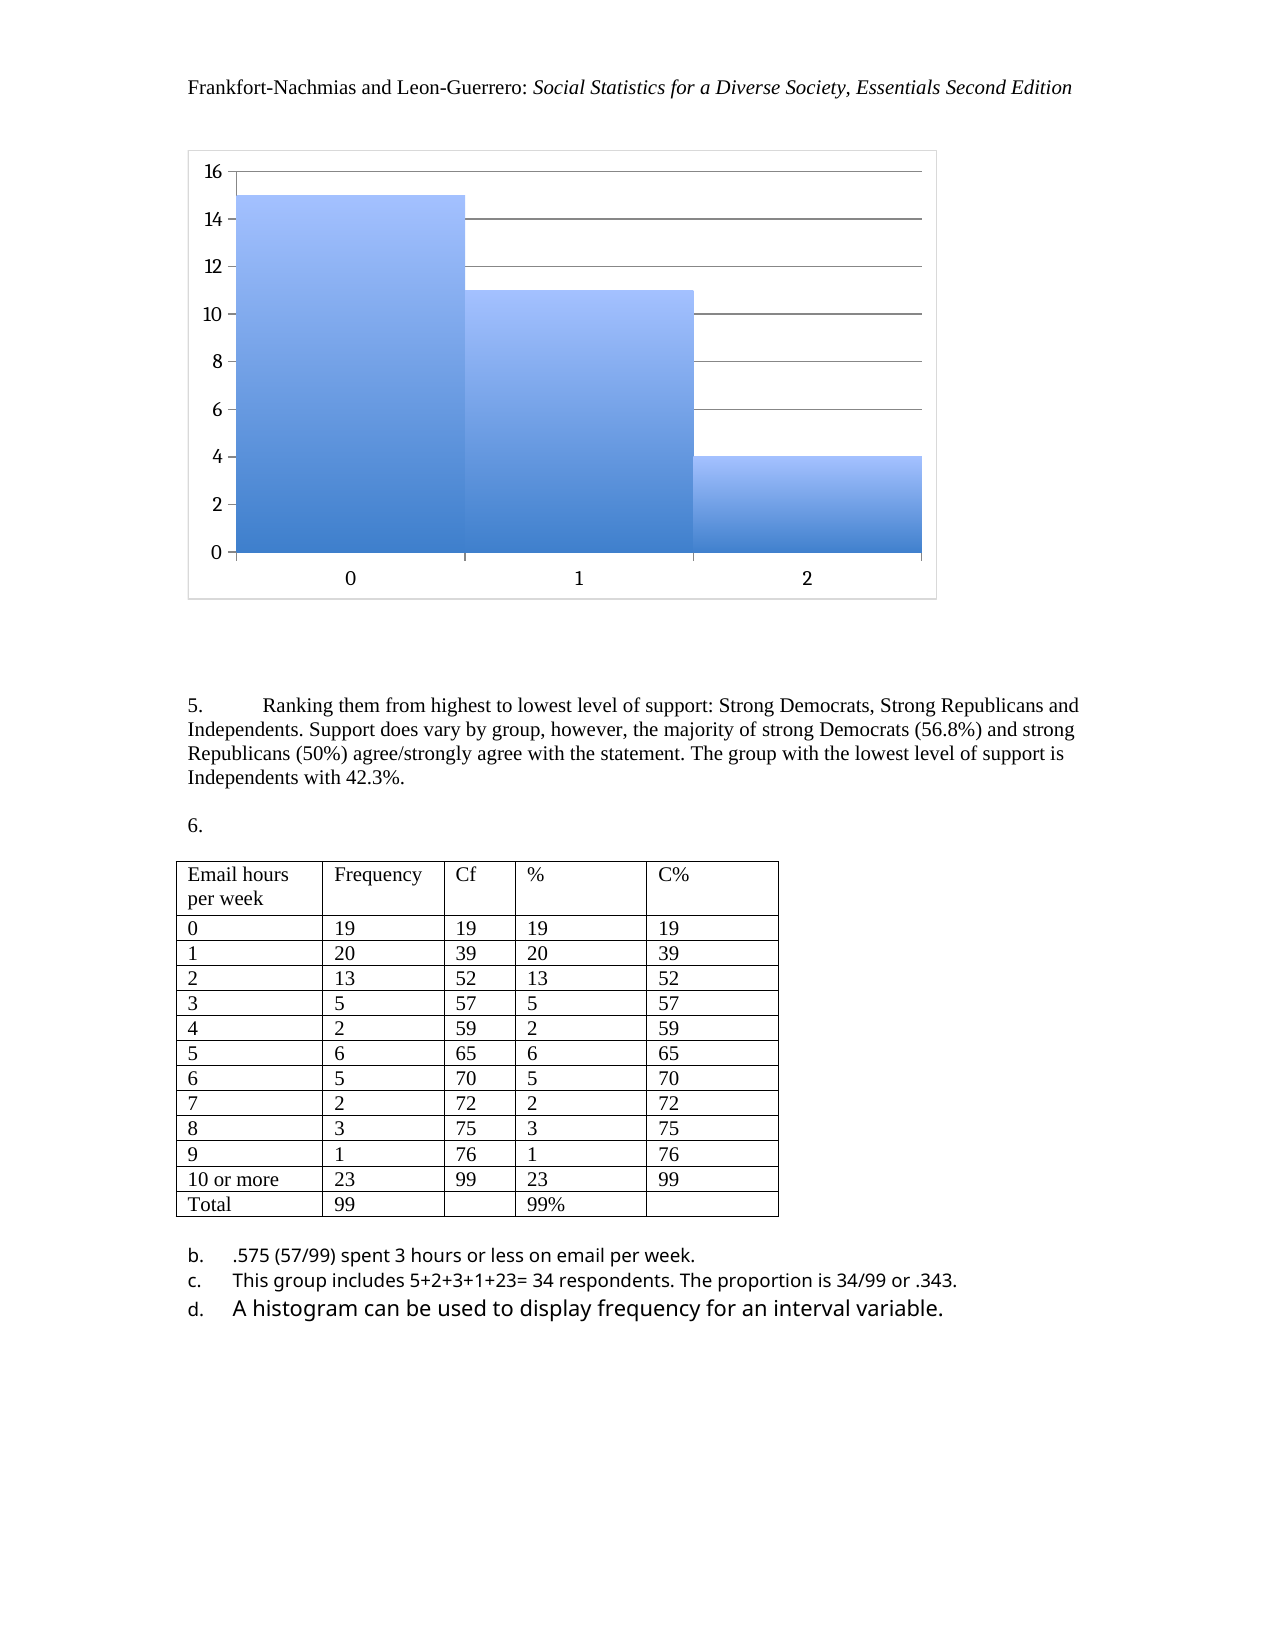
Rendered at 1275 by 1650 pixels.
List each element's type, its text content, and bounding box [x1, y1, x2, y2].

table_cell 52 [445, 966, 515, 990]
table_cell 2 [516, 1091, 646, 1115]
table_cell 57 [445, 991, 515, 1015]
table_cell 52 [647, 966, 778, 990]
table_cell 70 [647, 1066, 778, 1090]
table_cell 0 [177, 916, 322, 939]
table_cell 20 [323, 941, 444, 965]
table_cell 3 [516, 1116, 646, 1140]
table_cell 1 [323, 1141, 444, 1166]
text 5. Ranking them from highest to lowest level of support: Strong Democrats, Strong Republicans and Independents. Support does vary by group, however, the majority of strong Democrats (56.8%) and strong Republicans (50%) agree/strongly agree with the statement. The group with the lowest level of support is Independents with 42.3%. [187, 693, 1087, 789]
table_cell 23 [516, 1167, 646, 1191]
table_cell 99 [647, 1167, 778, 1191]
table_cell 9 [177, 1141, 322, 1166]
table_cell 13 [516, 966, 646, 990]
table_cell 5 [516, 1066, 646, 1090]
table_cell 2 [323, 1016, 444, 1040]
table_cell 39 [647, 941, 778, 965]
table_cell 75 [647, 1116, 778, 1140]
table_cell 76 [647, 1141, 778, 1166]
table_cell 99% [516, 1192, 646, 1216]
table_cell 13 [323, 966, 444, 990]
table_cell Total [177, 1192, 322, 1216]
table_cell 20 [516, 941, 646, 965]
table_cell [647, 1192, 778, 1216]
table_cell 5 [323, 1066, 444, 1090]
table_cell 19 [445, 916, 515, 939]
table_header Frequency [323, 862, 444, 914]
table_cell 99 [445, 1167, 515, 1191]
table_header Cf [445, 862, 515, 914]
table_cell 19 [516, 916, 646, 939]
table_cell 5 [323, 991, 444, 1015]
table_cell 6 [323, 1041, 444, 1065]
table_cell 65 [647, 1041, 778, 1065]
table_cell 5 [516, 991, 646, 1015]
table_cell 3 [177, 991, 322, 1015]
table_cell 8 [177, 1116, 322, 1140]
text d. A histogram can be used to display frequency for an interval variable. [187, 1293, 1087, 1323]
table_cell 39 [445, 941, 515, 965]
table_cell 3 [323, 1116, 444, 1140]
table_cell [445, 1192, 515, 1216]
table_cell 1 [177, 941, 322, 965]
table_cell 72 [445, 1091, 515, 1115]
table_cell 2 [177, 966, 322, 990]
table_cell 5 [177, 1041, 322, 1065]
table_cell 76 [445, 1141, 515, 1166]
table_cell 6 [516, 1041, 646, 1065]
table_cell 75 [445, 1116, 515, 1140]
table_cell 7 [177, 1091, 322, 1115]
table_cell 72 [647, 1091, 778, 1115]
text 6. [187, 813, 1087, 837]
table_cell 6 [177, 1066, 322, 1090]
table_cell 19 [647, 916, 778, 939]
table_header % [516, 862, 646, 914]
table_cell 59 [647, 1016, 778, 1040]
table_cell 2 [323, 1091, 444, 1115]
table_cell 4 [177, 1016, 322, 1040]
table_cell 57 [647, 991, 778, 1015]
text b. .575 (57/99) spent 3 hours or less on email per week. [187, 1242, 1087, 1268]
table_cell 99 [323, 1192, 444, 1216]
table_header C% [647, 862, 778, 914]
table_cell 65 [445, 1041, 515, 1065]
table_cell 23 [323, 1167, 444, 1191]
table_cell 10 or more [177, 1167, 322, 1191]
table_cell 1 [516, 1141, 646, 1166]
table_header Email hours per week [177, 862, 322, 914]
table_cell 2 [516, 1016, 646, 1040]
table_cell 59 [445, 1016, 515, 1040]
table_cell 19 [323, 916, 444, 939]
text c. This group includes 5+2+3+1+23= 34 respondents. The proportion is 34/99 or .343. [187, 1268, 1087, 1293]
table_cell 70 [445, 1066, 515, 1090]
